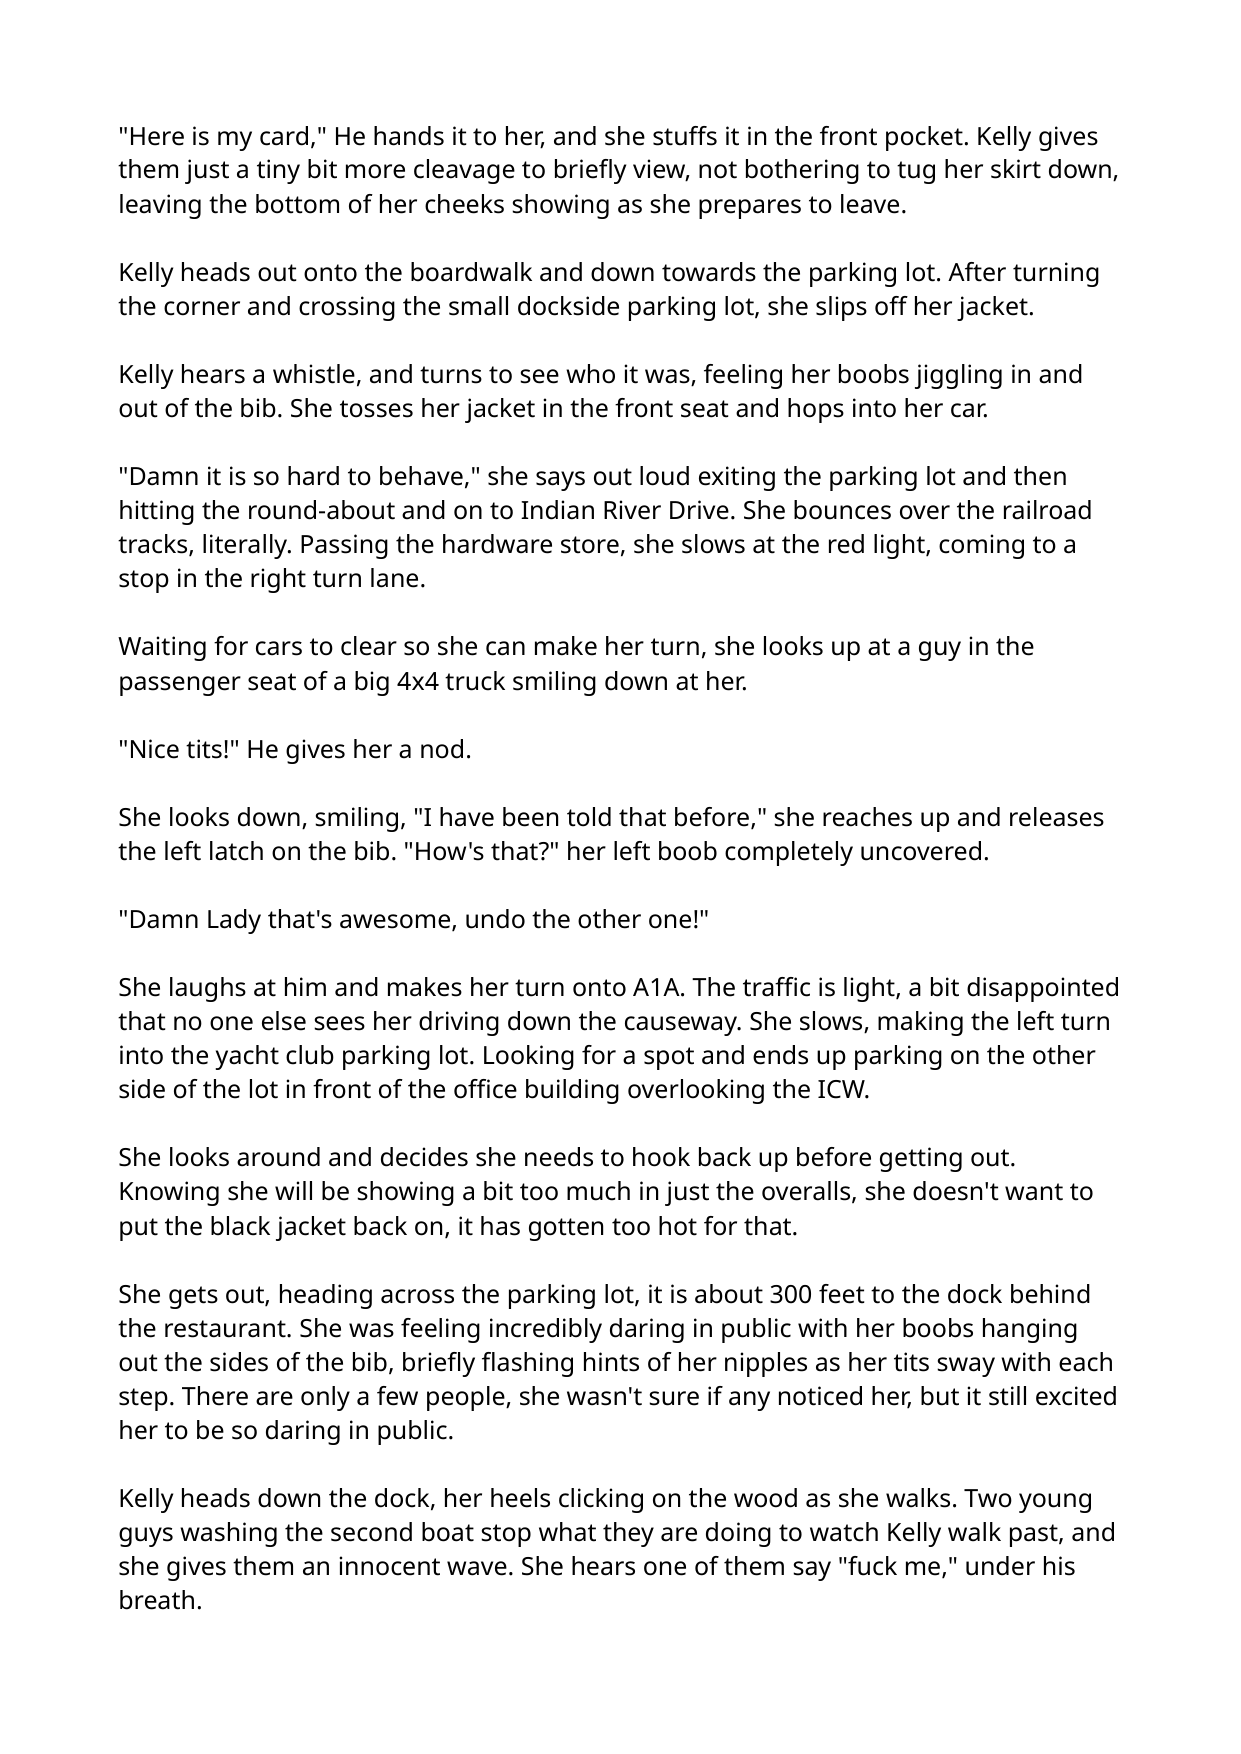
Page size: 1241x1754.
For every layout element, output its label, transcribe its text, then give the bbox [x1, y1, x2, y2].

text She laughs at him and makes her turn onto A1A. The traffic is light, a bit disappointed that no one else sees her driving down the causeway. She slows, making the left turn into the yacht club parking lot. Looking for a spot and ends up parking on the other side of the lot in front of the office building overlooking the ICW. [118, 970, 1122, 1106]
text She gets out, heading across the parking lot, it is about 300 feet to the dock behind the restaurant. She was feeling incredibly daring in public with her boobs hanging out the sides of the bib, briefly flashing hints of her nipples as her tits sway with each step. There are only a few people, she wasn't sure if any noticed her, but it still excited her to be so daring in public. [118, 1276, 1122, 1447]
text "Nice tits!" He gives her a nod. [118, 731, 1122, 765]
text She looks down, smiling, "I have been told that before," she reaches up and releases the left latch on the bib. "How's that?" her left boob completely uncovered. [118, 799, 1122, 867]
text She looks around and decides she needs to hook back up before getting out. Knowing she will be showing a bit too much in just the overalls, she doesn't want to put the black jacket back on, it has gotten too hot for that. [118, 1140, 1122, 1242]
text Kelly heads down the dock, her heels clicking on the wood as she walks. Two young guys washing the second boat stop what they are doing to watch Kelly walk past, and she gives them an innocent wave. She hears one of them say "fuck me," under his breath. [118, 1481, 1122, 1617]
text "Here is my card," He hands it to her, and she stuffs it in the front pocket. Kelly gives them just a tiny bit more cleavage to briefly view, not bothering to tug her skirt down, leaving the bottom of her cheeks showing as she prepares to leave. [118, 118, 1122, 220]
text Waiting for cars to clear so she can make her turn, she looks up at a guy in the passenger seat of a big 4x4 truck smiling down at her. [118, 629, 1122, 697]
text Kelly heads out onto the boardwalk and down towards the parking lot. After turning the corner and crossing the small dockside parking lot, she slips off her jacket. [118, 254, 1122, 322]
text "Damn Lady that's awesome, undo the other one!" [118, 902, 1122, 936]
text "Damn it is so hard to behave," she says out loud exiting the parking lot and then hitting the round-about and on to Indian River Drive. She bounces over the railroad tracks, literally. Passing the hardware store, she slows at the red light, coming to a stop in the right turn lane. [118, 459, 1122, 595]
text Kelly hears a whistle, and turns to see who it was, feeling her boobs jiggling in and out of the bib. She tosses her jacket in the front seat and hops into her car. [118, 357, 1122, 425]
